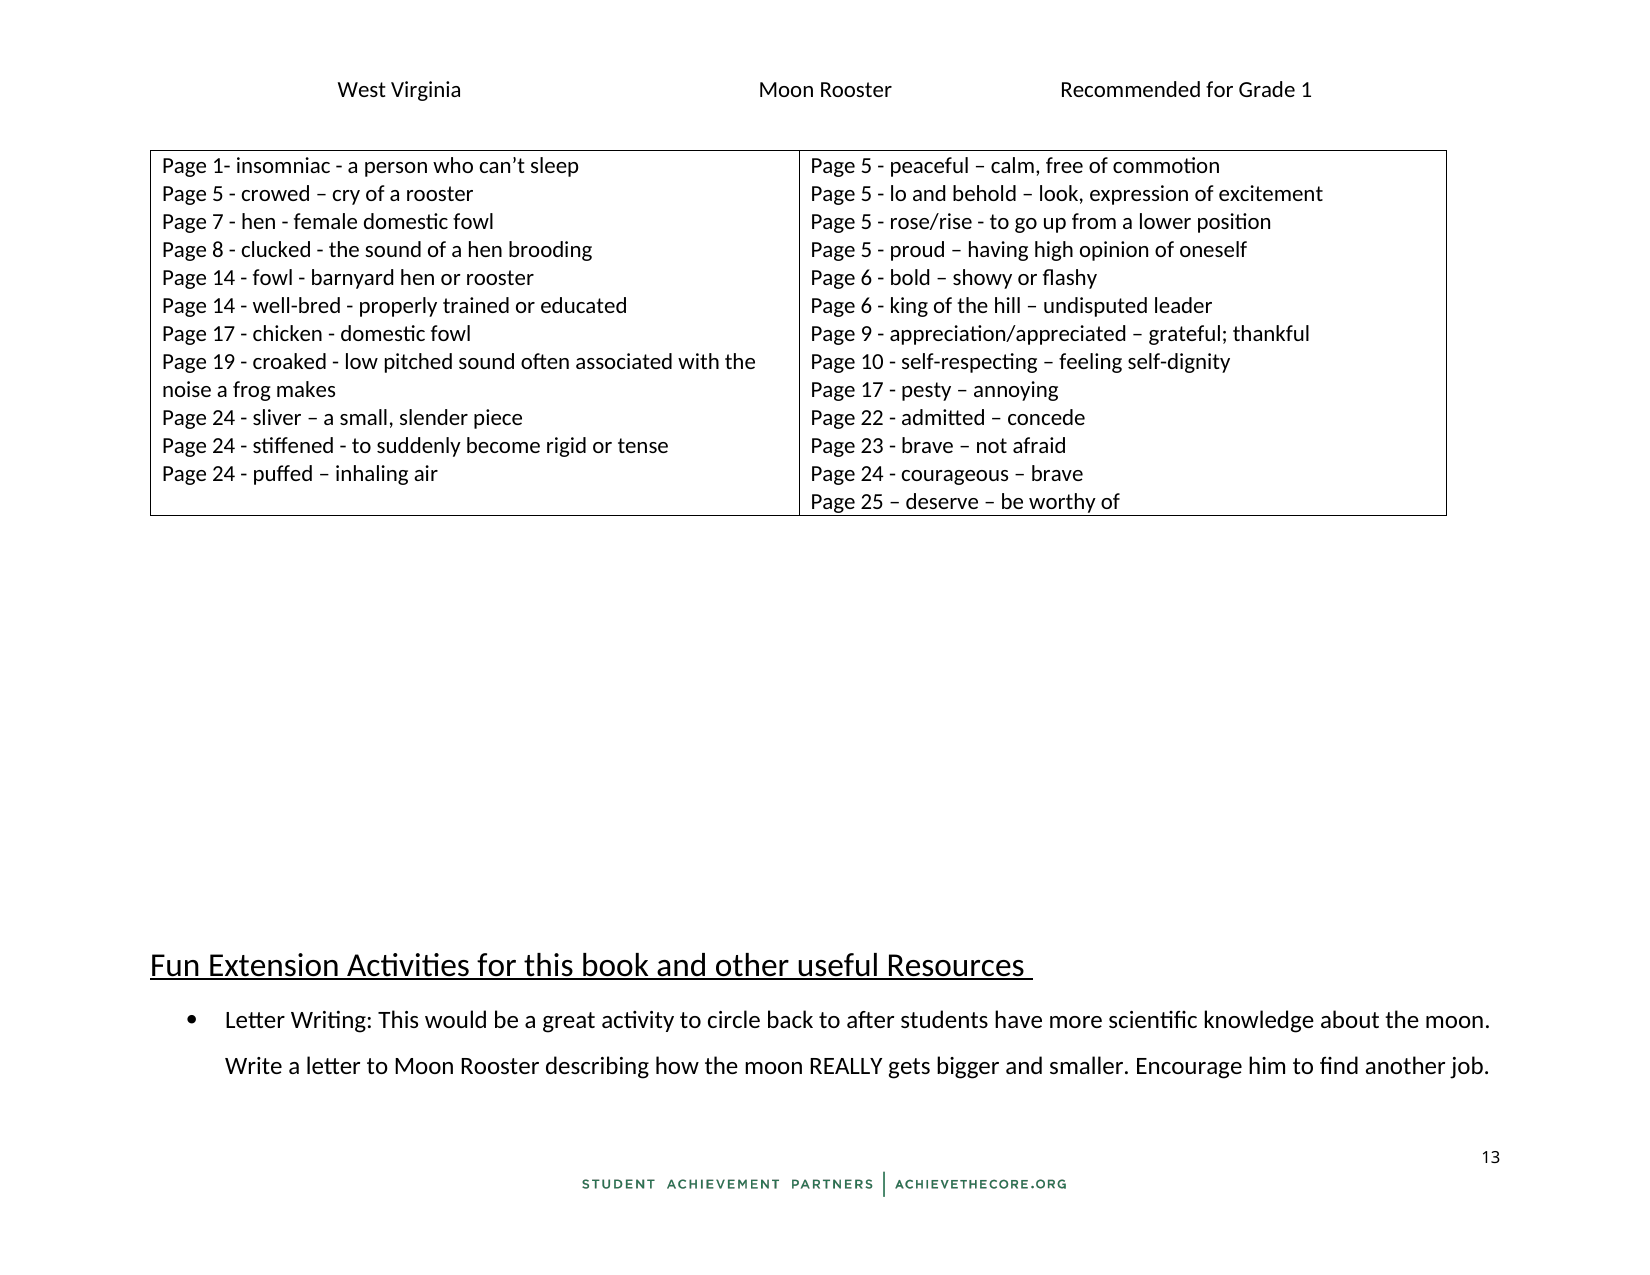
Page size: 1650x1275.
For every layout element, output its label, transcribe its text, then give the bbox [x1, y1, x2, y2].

table_cell Page 1- insomniac - a person who can’t sleep Page 5 - crowed – cry of a rooster Page 7 - hen - female domestic fowl Page 8 - clucked - the sound of a hen brooding Page 14 - fowl - barnyard hen or rooster Page 14 - well-bred - properly trained or educated Page 17 - chicken - domestic fowl Page 19 - croaked - low pitched sound often associated with the noise a frog makes Page 24 - sliver – a small, slender piece Page 24 - stiffened - to suddenly become rigid or tense Page 24 - puffed – inhaling air [151, 151, 799, 515]
text Fun Extension Activities for this book and other useful Resources [150, 944, 1500, 984]
table_cell Page 5 - peaceful – calm, free of commotion Page 5 - lo and behold – look, expression of excitement Page 5 - rose/rise - to go up from a lower position Page 5 - proud – having high opinion of oneself Page 6 - bold – showy or flashy Page 6 - king of the hill – undisputed leader Page 9 - appreciation/appreciated – grateful; thankful Page 10 - self-respecting – feeling self-dignity Page 17 - pesty – annoying Page 22 - admitted – concede Page 23 - brave – not afraid Page 24 - courageous – brave Page 25 – deserve – be worthy of [800, 151, 1446, 515]
picture [571, 1168, 1079, 1200]
list Letter Writing: This would be a great activity to circle back to after students have more scientific knowledge about the moon. Write a letter to Moon Rooster describing how the moon REALLY gets bigger and smaller. Encourage him to find another job. [187, 1005, 1500, 1081]
